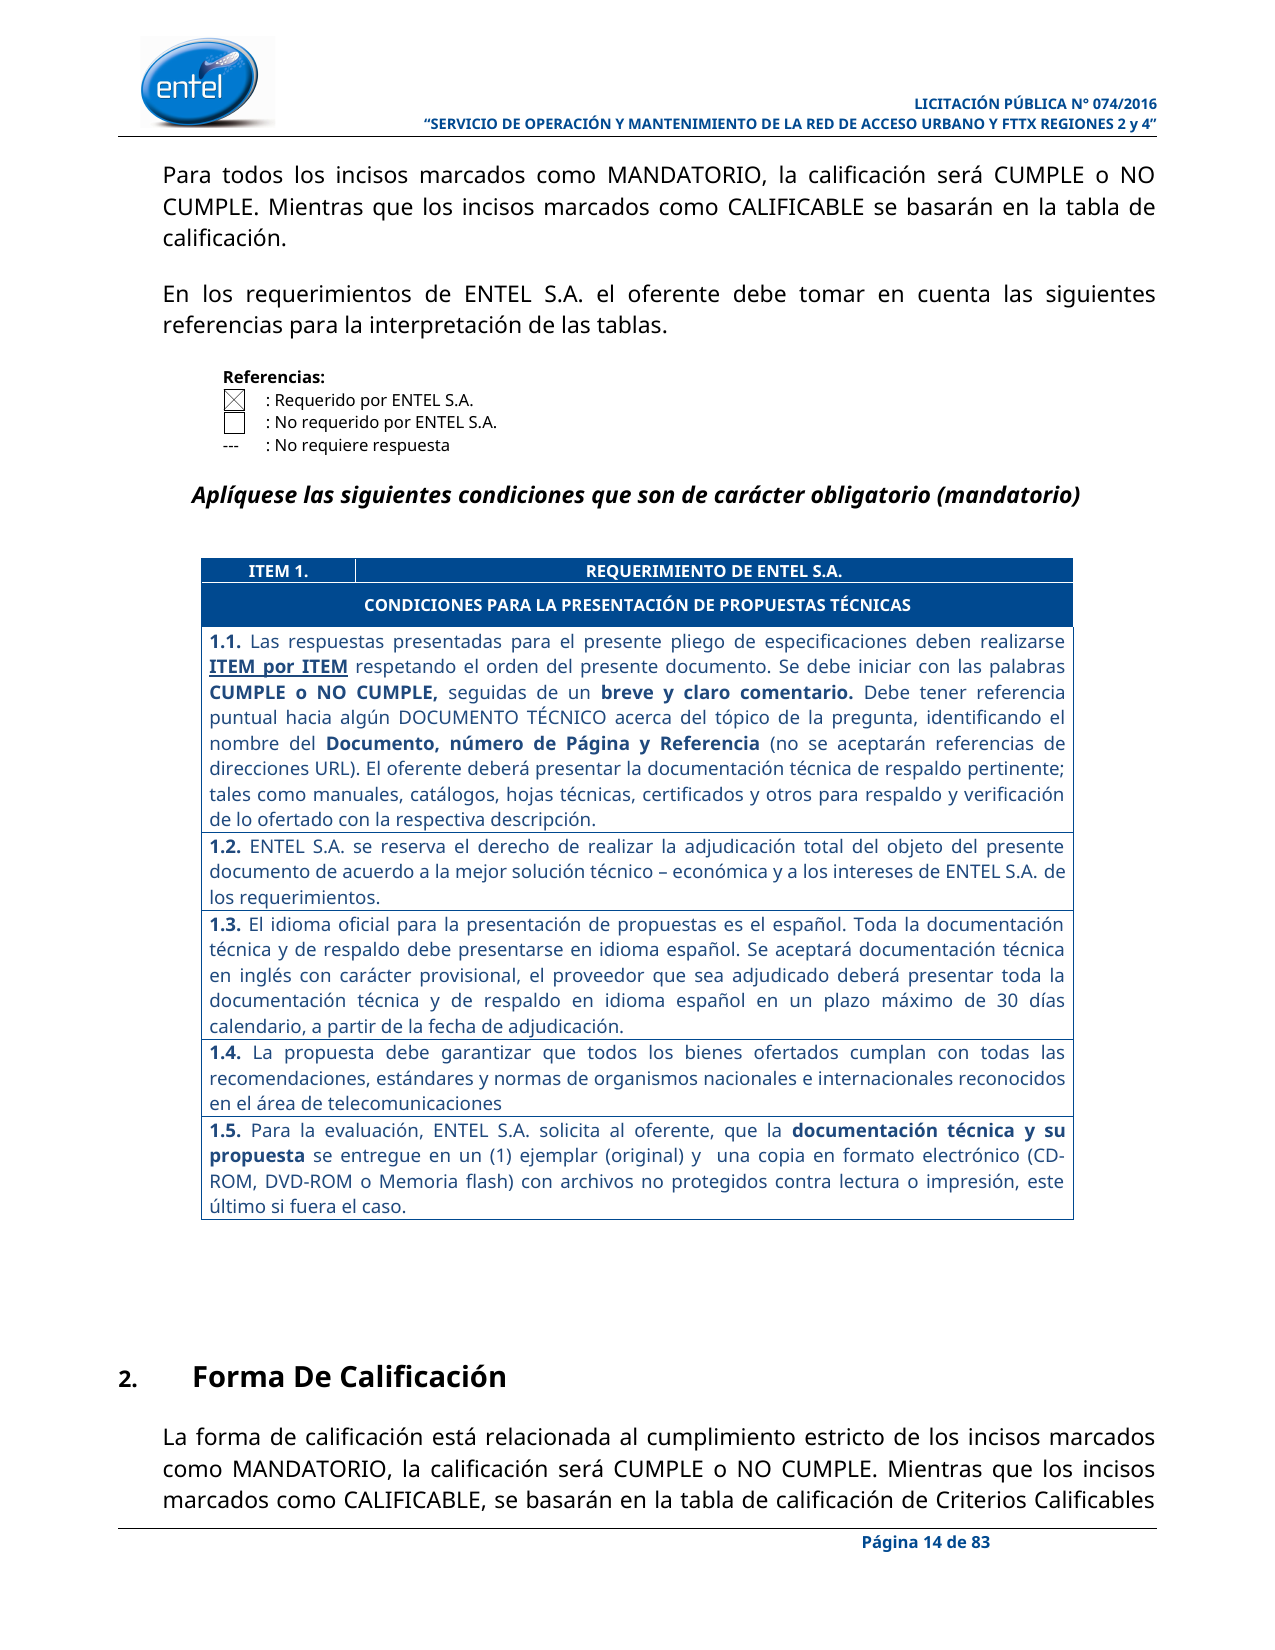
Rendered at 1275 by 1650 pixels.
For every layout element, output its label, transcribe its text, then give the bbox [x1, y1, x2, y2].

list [162, 1421, 1157, 1515]
picture [140, 36, 276, 128]
text : No requerido por ENTEL S.A. [149, 411, 1157, 434]
text Referencias: [149, 366, 1157, 388]
table_cell 1.5. Para la evaluación, ENTEL S.A. solicita al oferente, que la documentación técnica y su propuesta se entregue en un (1) ejemplar (original) y una copia en formato electrónico (CD-ROM, DVD-ROM o Memoria flash) con archivos no protegidos contra lectura o impresión, este último si fuera el caso. [202, 1117, 1073, 1219]
text --- : No requiere respuesta [149, 434, 1157, 456]
text : Requerido por ENTEL S.A. [149, 388, 1157, 411]
list Para todos los incisos marcados como MANDATORIO, la calificación será CUMPLE o NO CUMPLE. Mientras que los incisos marcados como CALIFICABLE se basarán en la tabla de calificación. [162, 159, 1157, 253]
list En los requerimientos de ENTEL S.A. el oferente debe tomar en cuenta las siguientes referencias para la interpretación de las tablas. [162, 278, 1157, 341]
table_cell 1.2. ENTEL S.A. se reserva el derecho de realizar la adjudicación total del objeto del presente documento de acuerdo a la mejor solución técnico – económica y a los intereses de ENTEL S.A. de los requerimientos. [202, 833, 1073, 910]
table_cell 1.1. Las respuestas presentadas para el presente pliego de especificaciones deben realizarse ITEM por ITEM respetando el orden del presente documento. Se debe iniciar con las palabras CUMPLE o NO CUMPLE, seguidas de un breve y claro comentario. Debe tener referencia puntual hacia algún DOCUMENTO TÉCNICO acerca del tópico de la pregunta, identificando el nombre del Documento, número de Página y Referencia (no se aceptarán referencias de direcciones URL). El oferente deberá presentar la documentación técnica de respaldo pertinente; tales como manuales, catálogos, hojas técnicas, certificados y otros para respaldo y verificación de lo ofertado con la respectiva descripción. [202, 628, 1073, 832]
list Forma De Calificación [118, 1357, 1157, 1396]
table_header REQUERIMIENTO DE ENTEL S.A. [356, 559, 1073, 582]
table_cell CONDICIONES PARA LA PRESENTACIÓN DE PROPUESTAS TÉCNICAS [202, 583, 1073, 627]
table_cell 1.4. La propuesta debe garantizar que todos los bienes ofertados cumplan con todas las recomendaciones, estándares y normas de organismos nacionales e internacionales reconocidos en el área de telecomunicaciones [202, 1040, 1073, 1116]
text Aplíquese las siguientes condiciones que son de carácter obligatorio (mandatorio) [118, 479, 1157, 510]
table_header ITEM 1. [202, 559, 355, 582]
table_cell 1.3. El idioma oficial para la presentación de propuestas es el español. Toda la documentación técnica y de respaldo debe presentarse en idioma español. Se aceptará documentación técnica en inglés con carácter provisional, el proveedor que sea adjudicado deberá presentar toda la documentación técnica y de respaldo en idioma español en un plazo máximo de 30 días calendario, a partir de la fecha de adjudicación. [202, 911, 1073, 1038]
